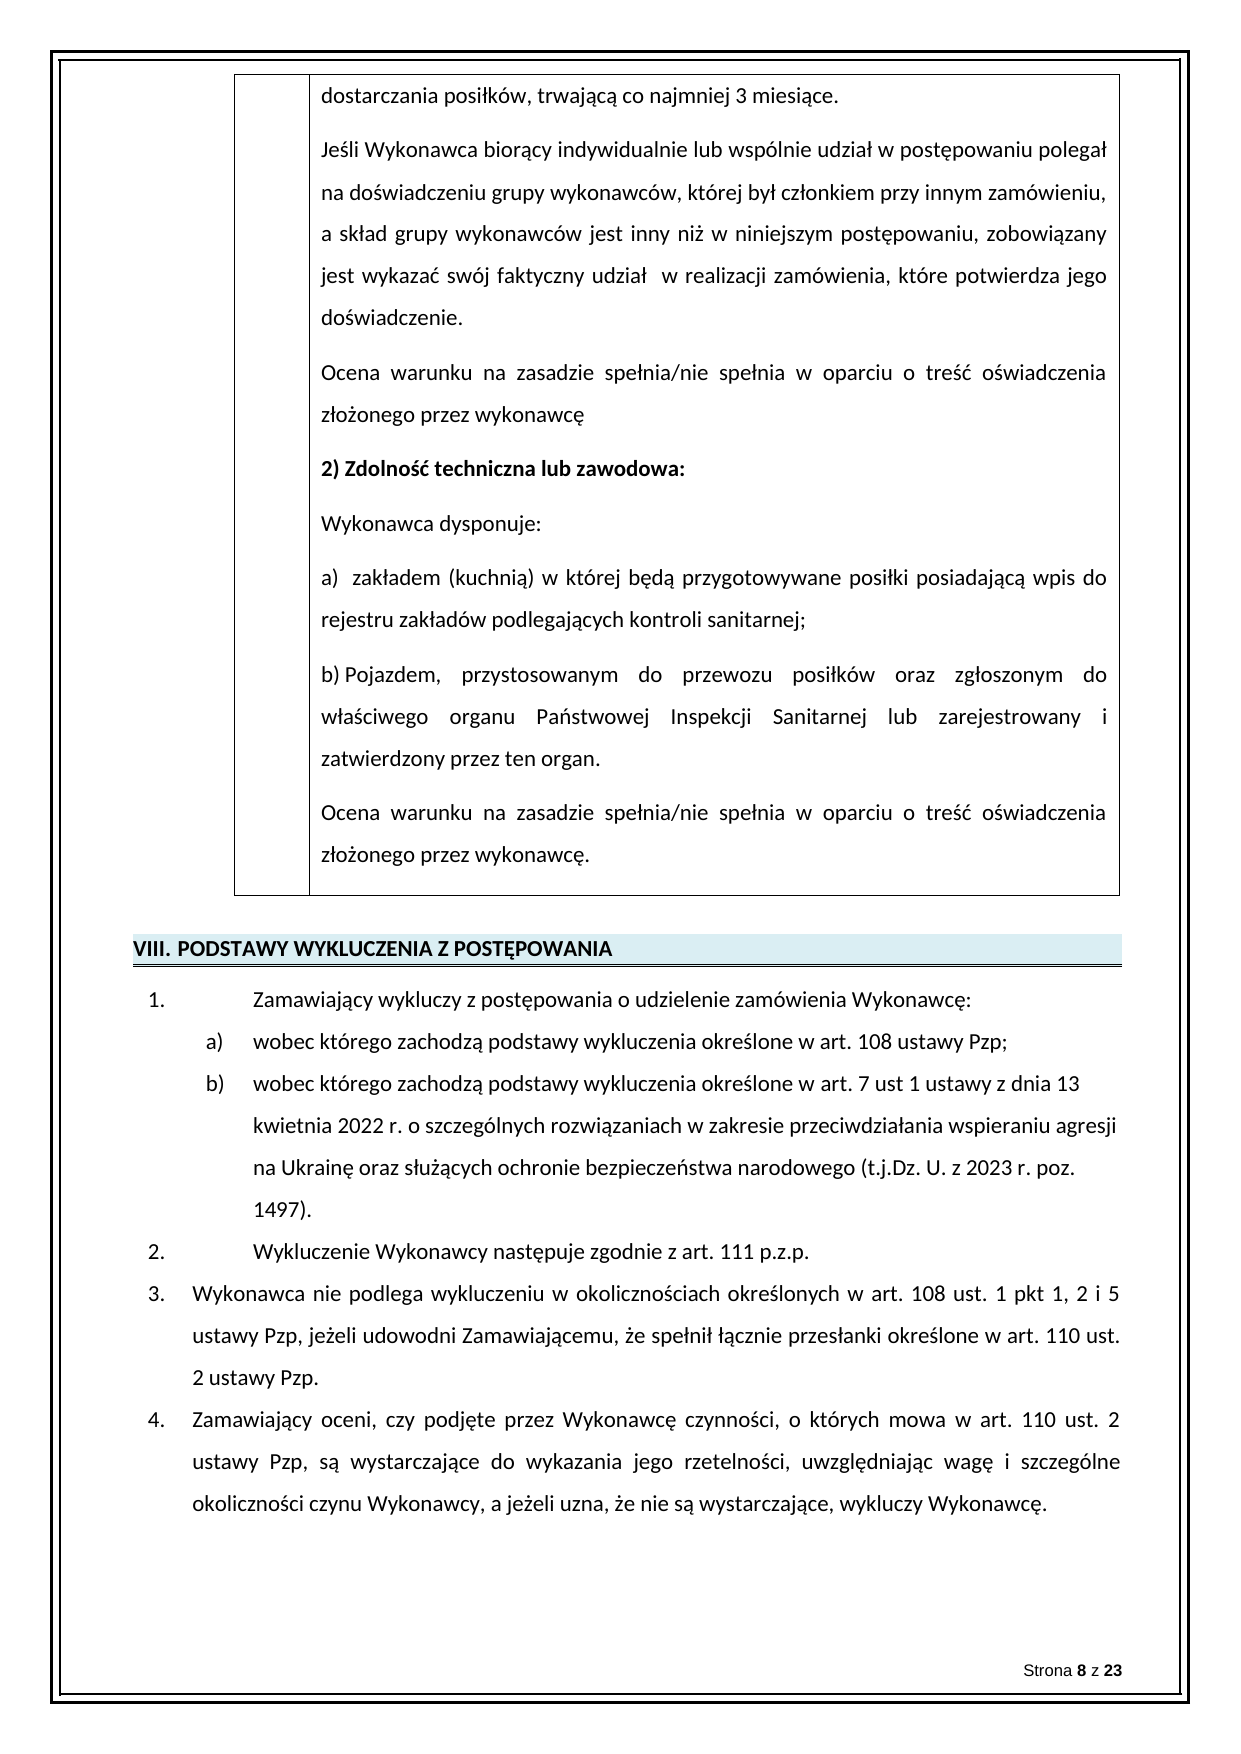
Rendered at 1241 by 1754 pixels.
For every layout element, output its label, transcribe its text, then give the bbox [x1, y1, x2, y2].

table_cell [310, 75, 1119, 895]
list Wykonawca nie podlega wykluczeniu w okolicznościach określonych w art. 108 ust. 1 pkt 1, 2 i 5 ustawy Pzp, jeżeli udowodni Zamawiającemu, że spełnił łącznie przesłanki określone w art. 110 ust. 2 ustawy Pzp. [148, 1279, 1122, 1391]
list PODSTAWY WYKLUCZENIA Z POSTĘPOWANIA [133, 934, 1122, 964]
list wobec którego zachodzą podstawy wykluczenia określone w art. 108 ustawy Pzp; [206, 1027, 1122, 1055]
table_cell 1 [235, 75, 309, 895]
list wobec którego zachodzą podstawy wykluczenia określone w art. 7 ust 1 ustawy z dnia 13 kwietnia 2022 r. o szczególnych rozwiązaniach w zakresie przeciwdziałania wspieraniu agresji na Ukrainę oraz służących ochronie bezpieczeństwa narodowego (t.j.Dz. U. z 2023 r. poz. 1497). [206, 1069, 1122, 1223]
list Zamawiający wykluczy z postępowania o udzielenie zamówienia Wykonawcę: [148, 985, 1122, 1013]
list Wykluczenie Wykonawcy następuje zgodnie z art. 111 p.z.p. [148, 1237, 1122, 1265]
list Zamawiający oceni, czy podjęte przez Wykonawcę czynności, o których mowa w art. 110 ust. 2 ustawy Pzp, są wystarczające do wykazania jego rzetelności, uwzględniając wagę i szczególne okoliczności czynu Wykonawcy, a jeżeli uzna, że nie są wystarczające, wykluczy Wykonawcę. [148, 1405, 1122, 1517]
